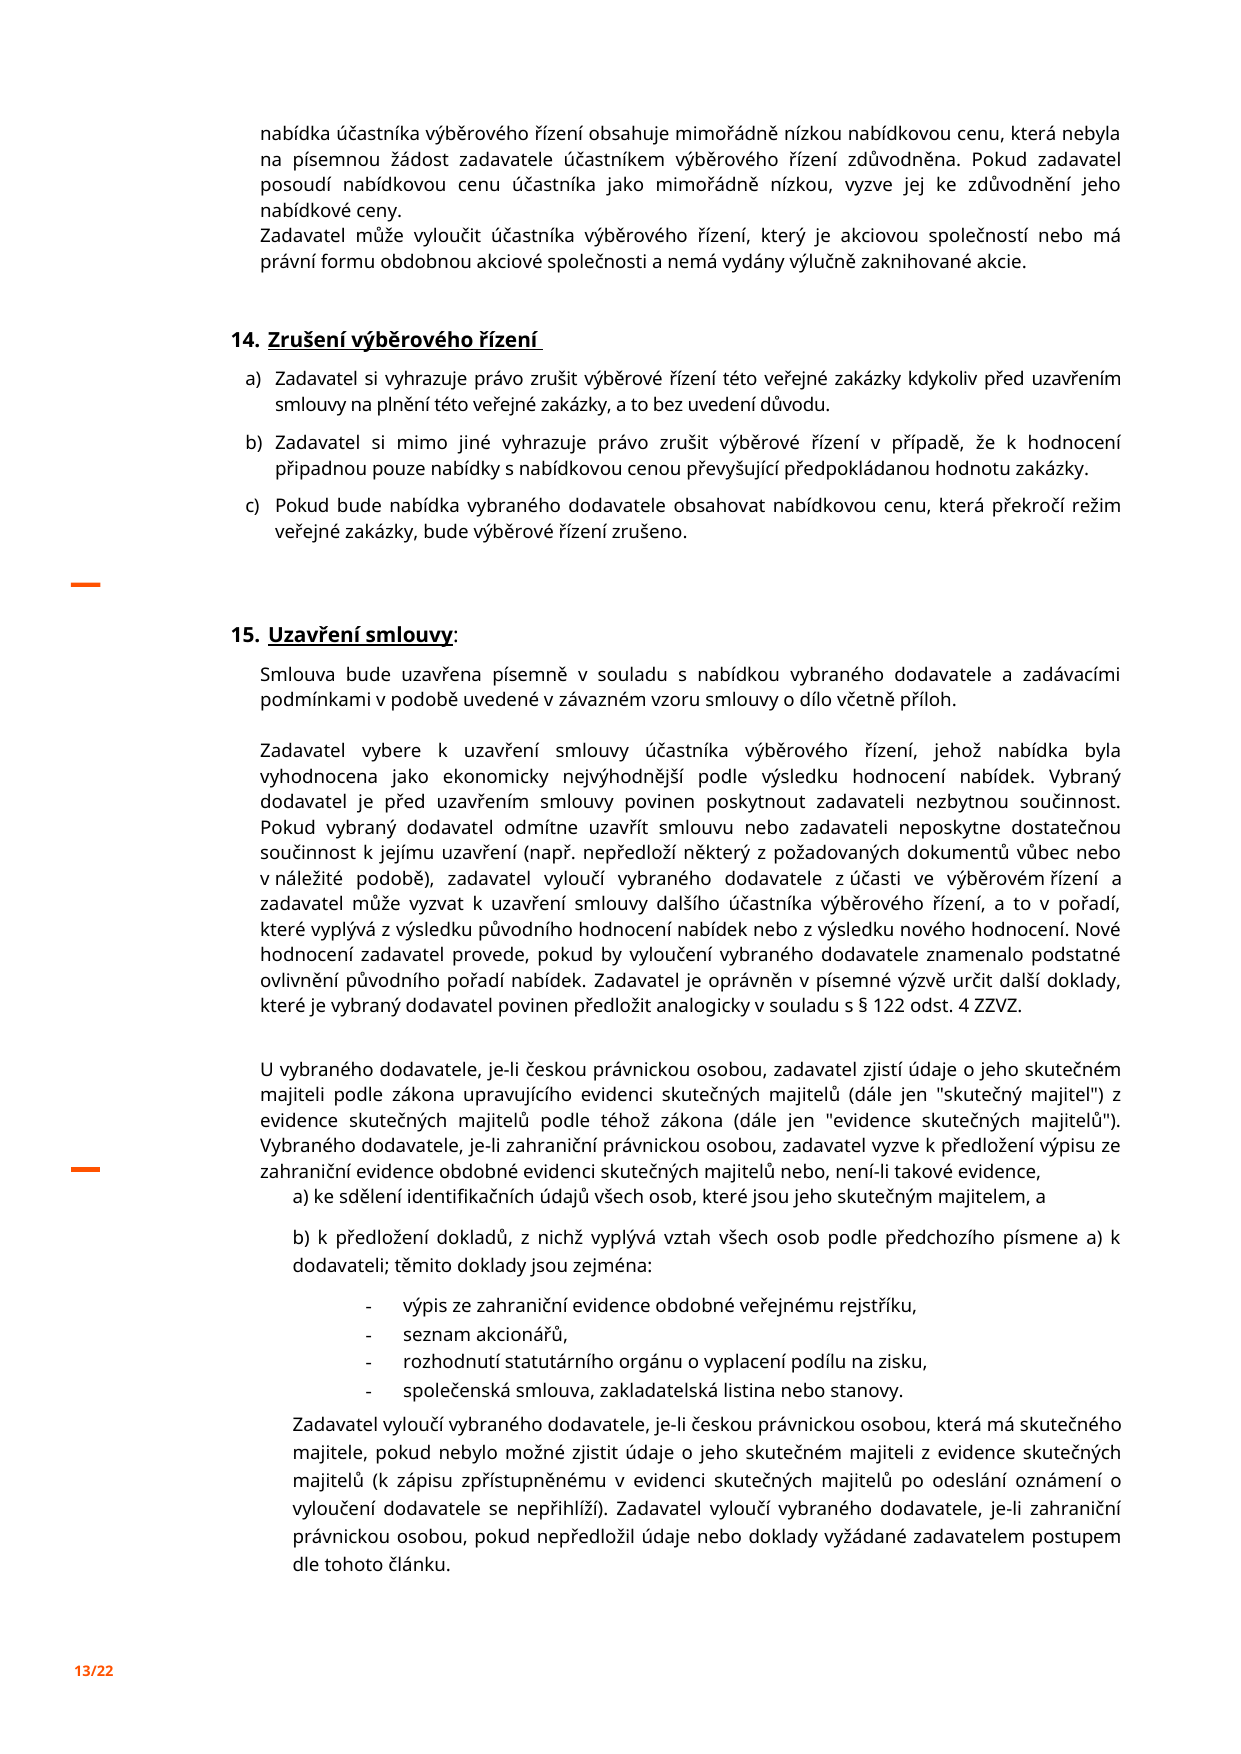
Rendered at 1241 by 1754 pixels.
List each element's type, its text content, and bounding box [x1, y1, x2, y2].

text Zadavatel vybere k uzavření smlouvy účastníka výběrového řízení, jehož nabídka byla vyhodnocena jako ekonomicky nejvýhodnější podle výsledku hodnocení nabídek. Vybraný dodavatel je před uzavřením smlouvy povinen poskytnout zadavateli nezbytnou součinnost. Pokud vybraný dodavatel odmítne uzavřít smlouvu nebo zadavateli neposkytne dostatečnou součinnost k jejímu uzavření (např. nepředloží některý z požadovaných dokumentů vůbec nebo v náležité podobě), zadavatel vyloučí vybraného dodavatele z účasti ve výběrovém řízení a zadavatel může vyzvat k uzavření smlouvy dalšího účastníka výběrového řízení, a to v pořadí, které vyplývá z výsledku původního hodnocení nabídek nebo z výsledku nového hodnocení. Nové hodnocení zadavatel provede, pokud by vyloučení vybraného dodavatele znamenalo podstatné ovlivnění původního pořadí nabídek. Zadavatel je oprávněn v písemné výzvě určit další doklady, které je vybraný dodavatel povinen předložit analogicky v souladu s § 122 odst. 4 ZZVZ. [260, 737, 1122, 1018]
text Zadavatel vyloučí vybraného dodavatele, je-li českou právnickou osobou, která má skutečného majitele, pokud nebylo možné zjistit údaje o jeho skutečném majiteli z evidence skutečných majitelů (k zápisu zpřístupněnému v evidenci skutečných majitelů po odeslání oznámení o vyloučení dodavatele se nepřihlíží). Zadavatel vyloučí vybraného dodavatele, je-li zahraniční právnickou osobou, pokud nepředložil údaje nebo doklady vyžádané zadavatelem postupem dle tohoto článku. [292, 1411, 1122, 1577]
list Zadavatel si mimo jiné vyhrazuje právo zrušit výběrové řízení v případě, že k hodnocení připadnou pouze nabídky s nabídkovou cenou převyšující předpokládanou hodnotu zakázky. [245, 429, 1122, 480]
text a) ke sdělení identifikačních údajů všech osob, které jsou jeho skutečným majitelem, a [292, 1184, 1122, 1209]
list Uzavření smlouvy: [230, 620, 1122, 648]
list seznam akcionářů, [365, 1321, 1122, 1346]
list rozhodnutí statutárního orgánu o vyplacení podílu na zisku, [365, 1349, 1122, 1374]
text Smlouva bude uzavřena písemně v souladu s nabídkou vybraného dodavatele a zadávacími podmínkami v podobě uvedené v závazném vzoru smlouvy o dílo včetně příloh. [260, 661, 1122, 712]
list Zadavatel si vyhrazuje právo zrušit výběrové řízení této veřejné zakázky kdykoliv před uzavřením smlouvy na plnění této veřejné zakázky, a to bez uvedení důvodu. [245, 366, 1122, 417]
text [260, 121, 1122, 223]
list Zrušení výběrového řízení [230, 325, 1122, 353]
text U vybraného dodavatele, je-li českou právnickou osobou, zadavatel zjistí údaje o jeho skutečném majiteli podle zákona upravujícího evidenci skutečných majitelů (dále jen "skutečný majitel") z evidence skutečných majitelů podle téhož zákona (dále jen "evidence skutečných majitelů"). Vybraného dodavatele, je-li zahraniční právnickou osobou, zadavatel vyzve k předložení výpisu ze zahraniční evidence obdobné evidenci skutečných majitelů nebo, není-li takové evidence, [260, 1056, 1122, 1184]
list společenská smlouva, zakladatelská listina nebo stanovy. [365, 1377, 1122, 1402]
list výpis ze zahraniční evidence obdobné veřejnému rejstříku, [365, 1293, 1122, 1318]
text b) k předložení dokladů, z nichž vyplývá vztah všech osob podle předchozího písmene a) k dodavateli; těmito doklady jsou zejména: [292, 1224, 1122, 1278]
list Pokud bude nabídka vybraného dodavatele obsahovat nabídkovou cenu, která překročí režim veřejné zakázky, bude výběrové řízení zrušeno. [245, 493, 1122, 544]
text Zadavatel může vyloučit účastníka výběrového řízení, který je akciovou společností nebo má právní formu obdobnou akciové společnosti a nemá vydány výlučně zaknihované akcie. [260, 223, 1122, 274]
